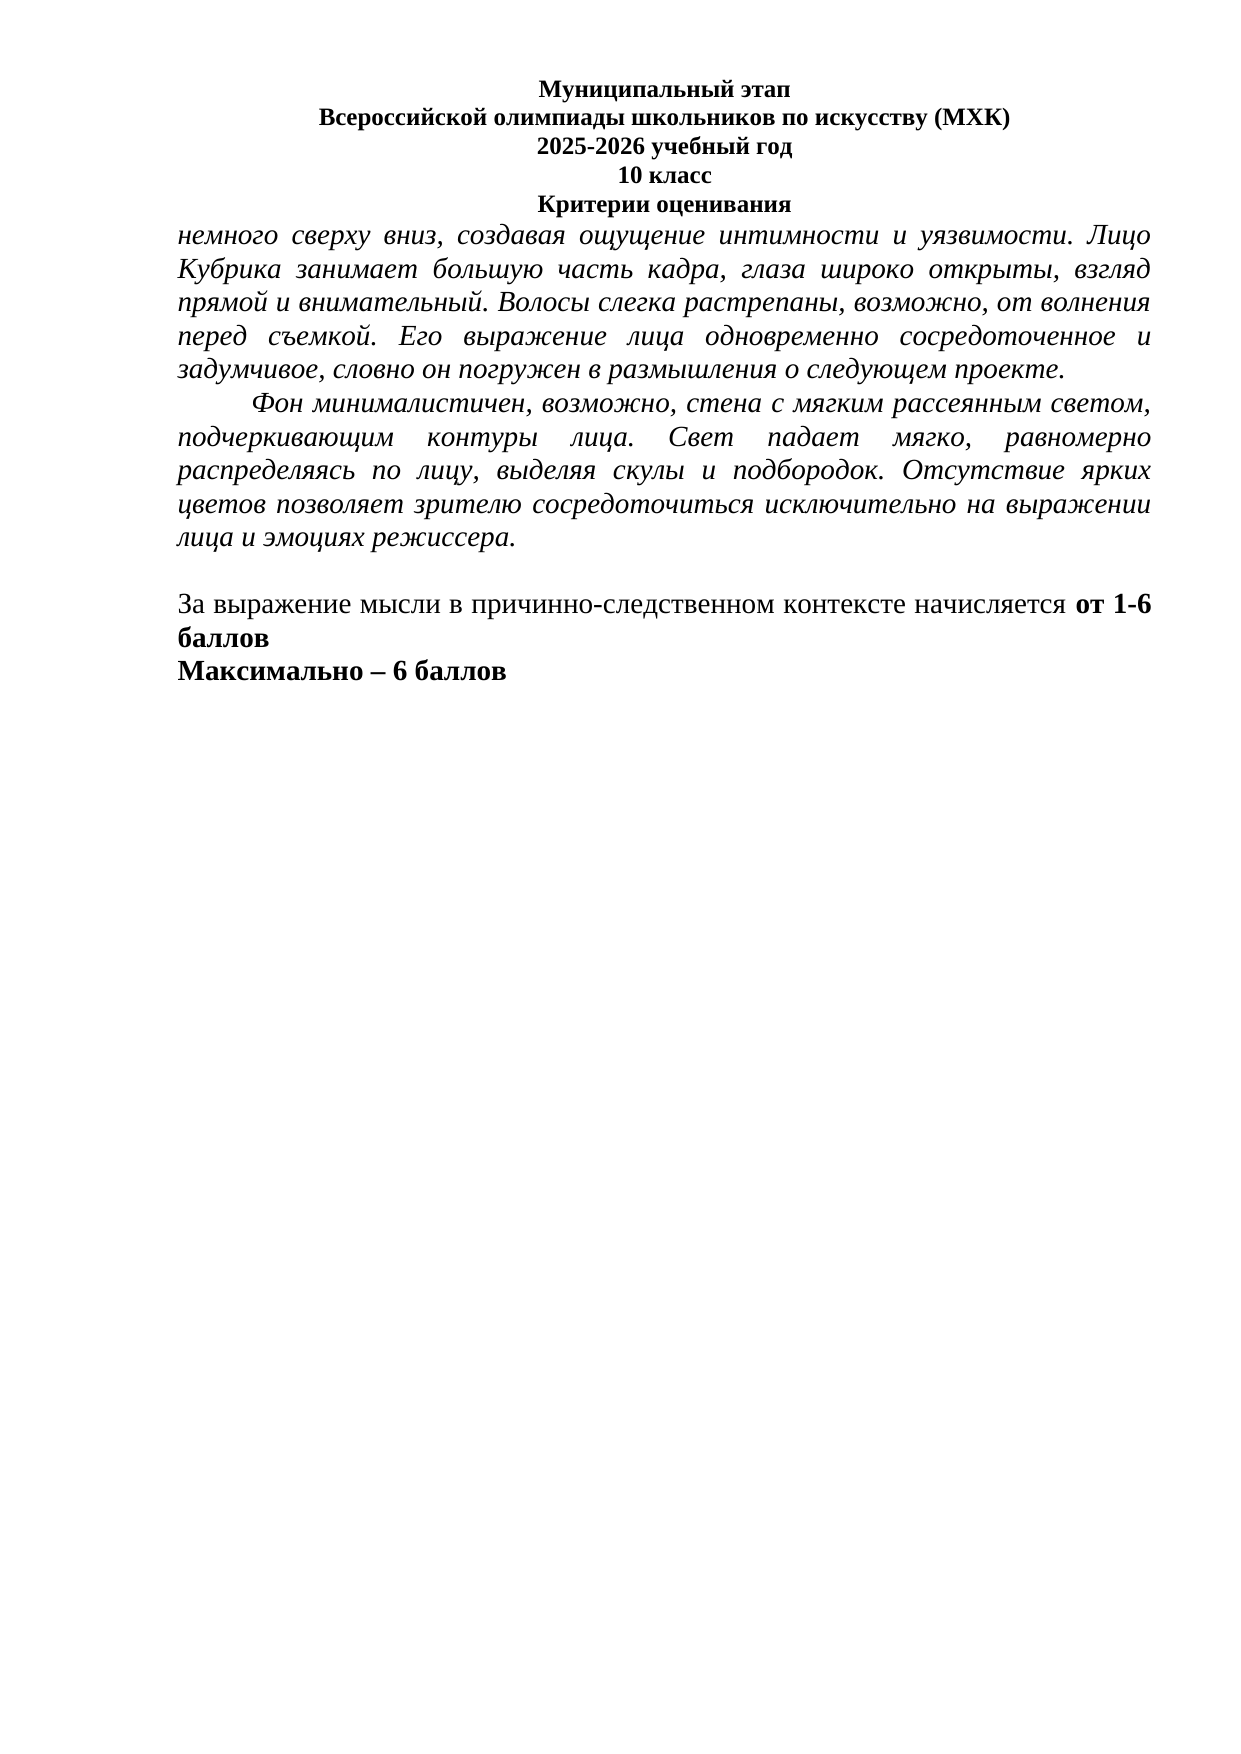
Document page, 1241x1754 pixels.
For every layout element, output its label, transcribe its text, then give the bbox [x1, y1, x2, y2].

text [177, 217, 1152, 385]
text За выражение мысли в причинно-следственном контексте начисляется от 1-6 баллов [177, 586, 1152, 653]
text Фон минималистичен, возможно, стена с мягким рассеянным светом, подчеркивающим контуры лица. Свет падает мягко, равномерно распределяясь по лицу, выделяя скулы и подбородок. Отсутствие ярких цветов позволяет зрителю сосредоточиться исключительно на выражении лица и эмоциях режиссера. [177, 385, 1152, 553]
text Максимально – 6 баллов [177, 653, 1152, 687]
